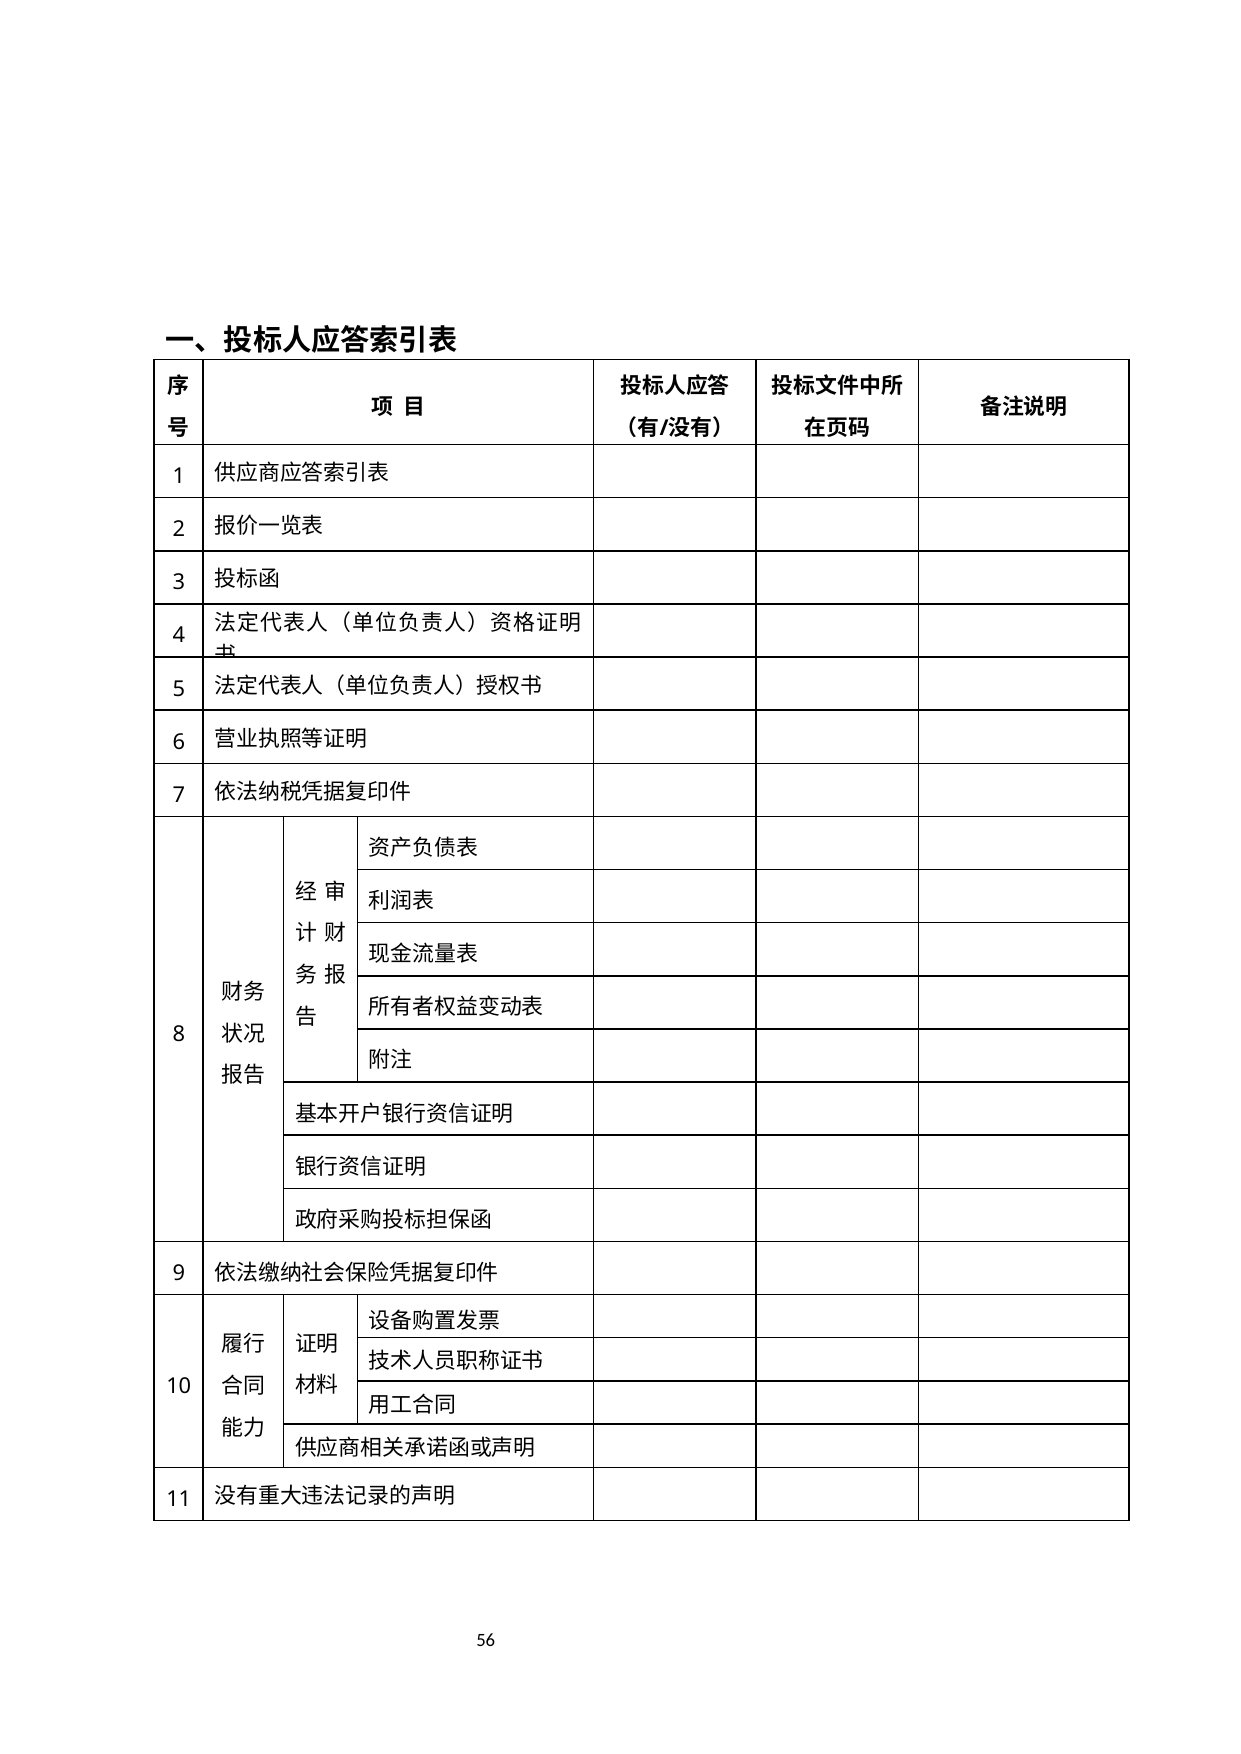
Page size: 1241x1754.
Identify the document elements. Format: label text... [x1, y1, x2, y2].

table_cell 资产负债表 [358, 817, 593, 869]
table_cell [757, 605, 918, 656]
table_cell [594, 711, 755, 762]
table_cell 用工合同 [358, 1382, 593, 1423]
table_header 投标文件中所在页码 [757, 360, 918, 444]
table_cell [757, 658, 918, 709]
table_cell [919, 1189, 1128, 1241]
table_cell [594, 1189, 755, 1241]
table_cell [757, 977, 918, 1028]
table_cell [757, 552, 918, 603]
table_cell [757, 1242, 918, 1294]
table_cell 现金流量表 [358, 923, 593, 975]
table_cell 所有者权益变动表 [358, 977, 593, 1028]
table_cell [594, 1425, 755, 1467]
table_cell [757, 1189, 918, 1241]
table_cell [919, 977, 1128, 1028]
table_cell 6 [155, 711, 202, 762]
table_cell [594, 1030, 755, 1081]
table_cell 9 [155, 1242, 202, 1294]
table_cell [919, 1083, 1128, 1134]
table_cell [919, 552, 1128, 603]
table_cell [757, 1382, 918, 1423]
table_cell 营业执照等证明 [204, 711, 593, 762]
table_cell 5 [155, 658, 202, 709]
table_cell [757, 1338, 918, 1380]
table_cell [594, 1136, 755, 1187]
table_cell 证明材料 [284, 1295, 357, 1423]
table_cell [919, 1295, 1128, 1337]
table_cell 银行资信证明 [284, 1136, 593, 1187]
table_cell [757, 817, 918, 869]
table_cell 2 [155, 498, 202, 550]
table_cell [757, 1295, 918, 1337]
table_header 备注说明 [919, 360, 1128, 444]
table_cell 利润表 [358, 870, 593, 922]
table_cell [919, 1468, 1128, 1520]
table_cell 法定代表人（单位负责人）授权书 [204, 658, 593, 709]
table_cell [594, 1295, 755, 1337]
table_cell 基本开户银行资信证明 [284, 1083, 593, 1134]
table_cell 经审计财务报告 [284, 817, 357, 1081]
table_cell [594, 1083, 755, 1134]
table_cell [757, 498, 918, 550]
table_cell [594, 817, 755, 869]
table_cell [919, 445, 1128, 497]
table_cell [919, 870, 1128, 922]
table_cell [594, 977, 755, 1028]
table_cell [919, 1242, 1128, 1294]
table_cell [919, 817, 1128, 869]
table_cell [919, 498, 1128, 550]
table_cell [757, 1136, 918, 1187]
table_cell [757, 1468, 918, 1520]
table_cell [919, 1030, 1128, 1081]
table_cell [757, 1030, 918, 1081]
table_cell [919, 1382, 1128, 1423]
table_header 序号 [155, 360, 202, 444]
table_cell [594, 1382, 755, 1423]
table_cell 供应商应答索引表 [204, 445, 593, 497]
table_cell 3 [155, 552, 202, 603]
table_cell [757, 923, 918, 975]
table_cell [594, 1338, 755, 1380]
table_cell 投标函 [204, 552, 593, 603]
table_cell [919, 658, 1128, 709]
table_cell [594, 1242, 755, 1294]
table_cell [757, 1083, 918, 1134]
table_cell 履行合同能力 [204, 1295, 283, 1467]
table_cell [757, 1425, 918, 1467]
table_cell [594, 923, 755, 975]
table_cell [919, 605, 1128, 656]
table_cell [594, 552, 755, 603]
table_cell [757, 445, 918, 497]
table_cell 供应商相关承诺函或声明 [284, 1425, 593, 1467]
table_cell 附注 [358, 1030, 593, 1081]
table_cell [594, 605, 755, 656]
table_cell 11 [155, 1468, 202, 1520]
table_cell [919, 764, 1128, 816]
table_cell 没有重大违法记录的声明 [204, 1468, 593, 1520]
table_cell 财务状况报告 [204, 817, 283, 1241]
table_cell 1 [155, 445, 202, 497]
table_cell [919, 1338, 1128, 1380]
table_cell [757, 764, 918, 816]
table_cell [919, 711, 1128, 762]
table_cell [919, 1136, 1128, 1187]
table_cell 技术人员职称证书 [358, 1338, 593, 1380]
table_cell [594, 764, 755, 816]
table_cell [919, 1425, 1128, 1467]
table_cell [594, 658, 755, 709]
table_cell 依法纳税凭据复印件 [204, 764, 593, 816]
table_cell 报价一览表 [204, 498, 593, 550]
table_cell 10 [155, 1295, 202, 1467]
table_cell [757, 870, 918, 922]
table_header 投标人应答 （有/没有） [594, 360, 755, 444]
table_cell [594, 498, 755, 550]
table_cell 7 [155, 764, 202, 816]
table_cell 4 [155, 605, 202, 656]
table_cell 政府采购投标担保函 [284, 1189, 593, 1241]
list 一、投标人应答索引表 [165, 317, 1087, 359]
table_cell [919, 923, 1128, 975]
table_cell 法定代表人（单位负责人）资格证明书 [204, 605, 593, 656]
table_cell 依法缴纳社会保险凭据复印件 [204, 1242, 593, 1294]
table_cell [594, 870, 755, 922]
table_cell 8 [155, 817, 202, 1241]
table_cell 设备购置发票 [358, 1295, 593, 1337]
table_cell [757, 711, 918, 762]
table_header 项 目 [204, 360, 593, 444]
table_cell [594, 1468, 755, 1520]
table_cell [594, 445, 755, 497]
